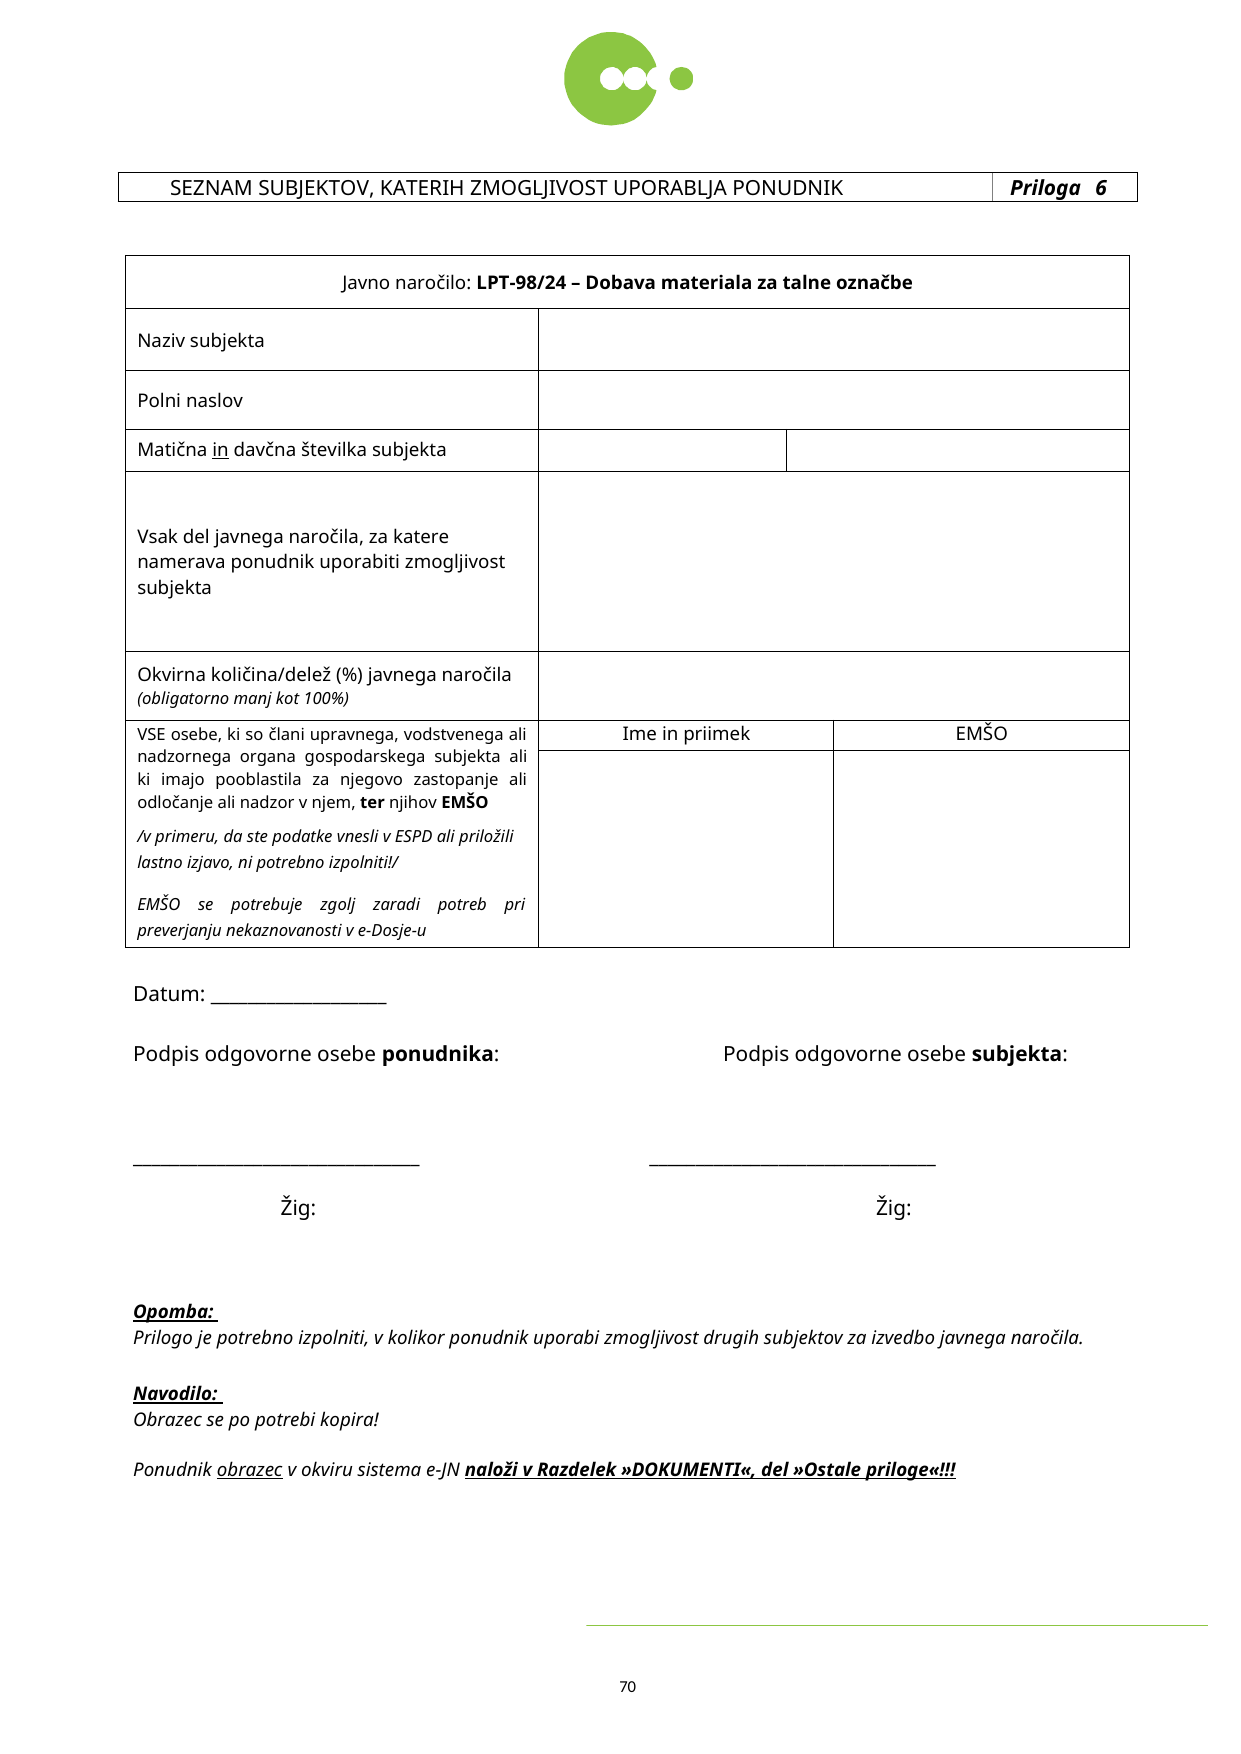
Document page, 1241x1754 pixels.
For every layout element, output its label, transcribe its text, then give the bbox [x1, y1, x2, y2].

table_header Javno naročilo: LPT-98/24 – Dobava materiala za talne označbe [126, 256, 1129, 308]
table_header SEZNAM SUBJEKTOV, KATERIH ZMOGLJIVOST UPORABLJA PONUDNIK [163, 173, 992, 201]
table_cell [539, 652, 1129, 719]
table_cell EMŠO [834, 721, 1129, 750]
text Navodilo: [133, 1381, 1122, 1406]
table_cell Vsak del javnega naročila, za katere namerava ponudnik uporabiti zmogljivost subjekta [126, 472, 538, 651]
text Ponudnik obrazec v okviru sistema e-JN naloži v Razdelek »DOKUMENTI«, del »Ostale priloge«!!! [133, 1456, 1122, 1481]
table_cell [539, 751, 833, 947]
table_cell Naziv subjekta [126, 309, 538, 370]
table_cell Polni naslov [126, 371, 538, 429]
text Žig: Žig: [133, 1193, 1122, 1222]
text Obrazec se po potrebi kopira! [133, 1406, 1122, 1432]
text Opomba: [133, 1298, 1122, 1324]
table_cell [787, 430, 1129, 471]
table_cell [539, 430, 786, 471]
table_cell Okvirna količina/delež (%) javnega naročila (obligatorno manj kot 100%) [126, 652, 538, 719]
table_cell [539, 371, 1129, 429]
table_cell [539, 472, 1129, 651]
text Prilogo je potrebno izpolniti, v kolikor ponudnik uporabi zmogljivost drugih subjektov za izvedbo javnega naročila. [133, 1324, 1122, 1349]
text _______________________________ _______________________________ [133, 1141, 1122, 1169]
table_cell Matična in davčna številka subjekta [126, 430, 538, 471]
table_header [119, 173, 162, 201]
table_cell [834, 751, 1129, 947]
table_cell Ime in priimek [539, 721, 833, 750]
table_header 6 [1088, 173, 1137, 201]
text Podpis odgovorne osebe ponudnika: Podpis odgovorne osebe subjekta: [133, 1039, 1122, 1067]
table_cell [539, 309, 1129, 370]
table_header Priloga [993, 173, 1088, 201]
table_cell VSE osebe, ki so člani upravnega, vodstvenega ali nadzornega organa gospodarskega subjekta ali ki imajo pooblastila za njegovo zastopanje ali odločanje ali nadzor v njem, ter njihov EMŠO /v primeru, da ste podatke vnesli v ESPD ali priložili lastno izjavo, ni potrebno izpolniti!/ EMŠO se potrebuje zgolj zaradi potreb pri preverjanju nekaznovanosti v e-Dosje-u [126, 721, 538, 947]
text Datum: ___________________ [133, 979, 1122, 1007]
